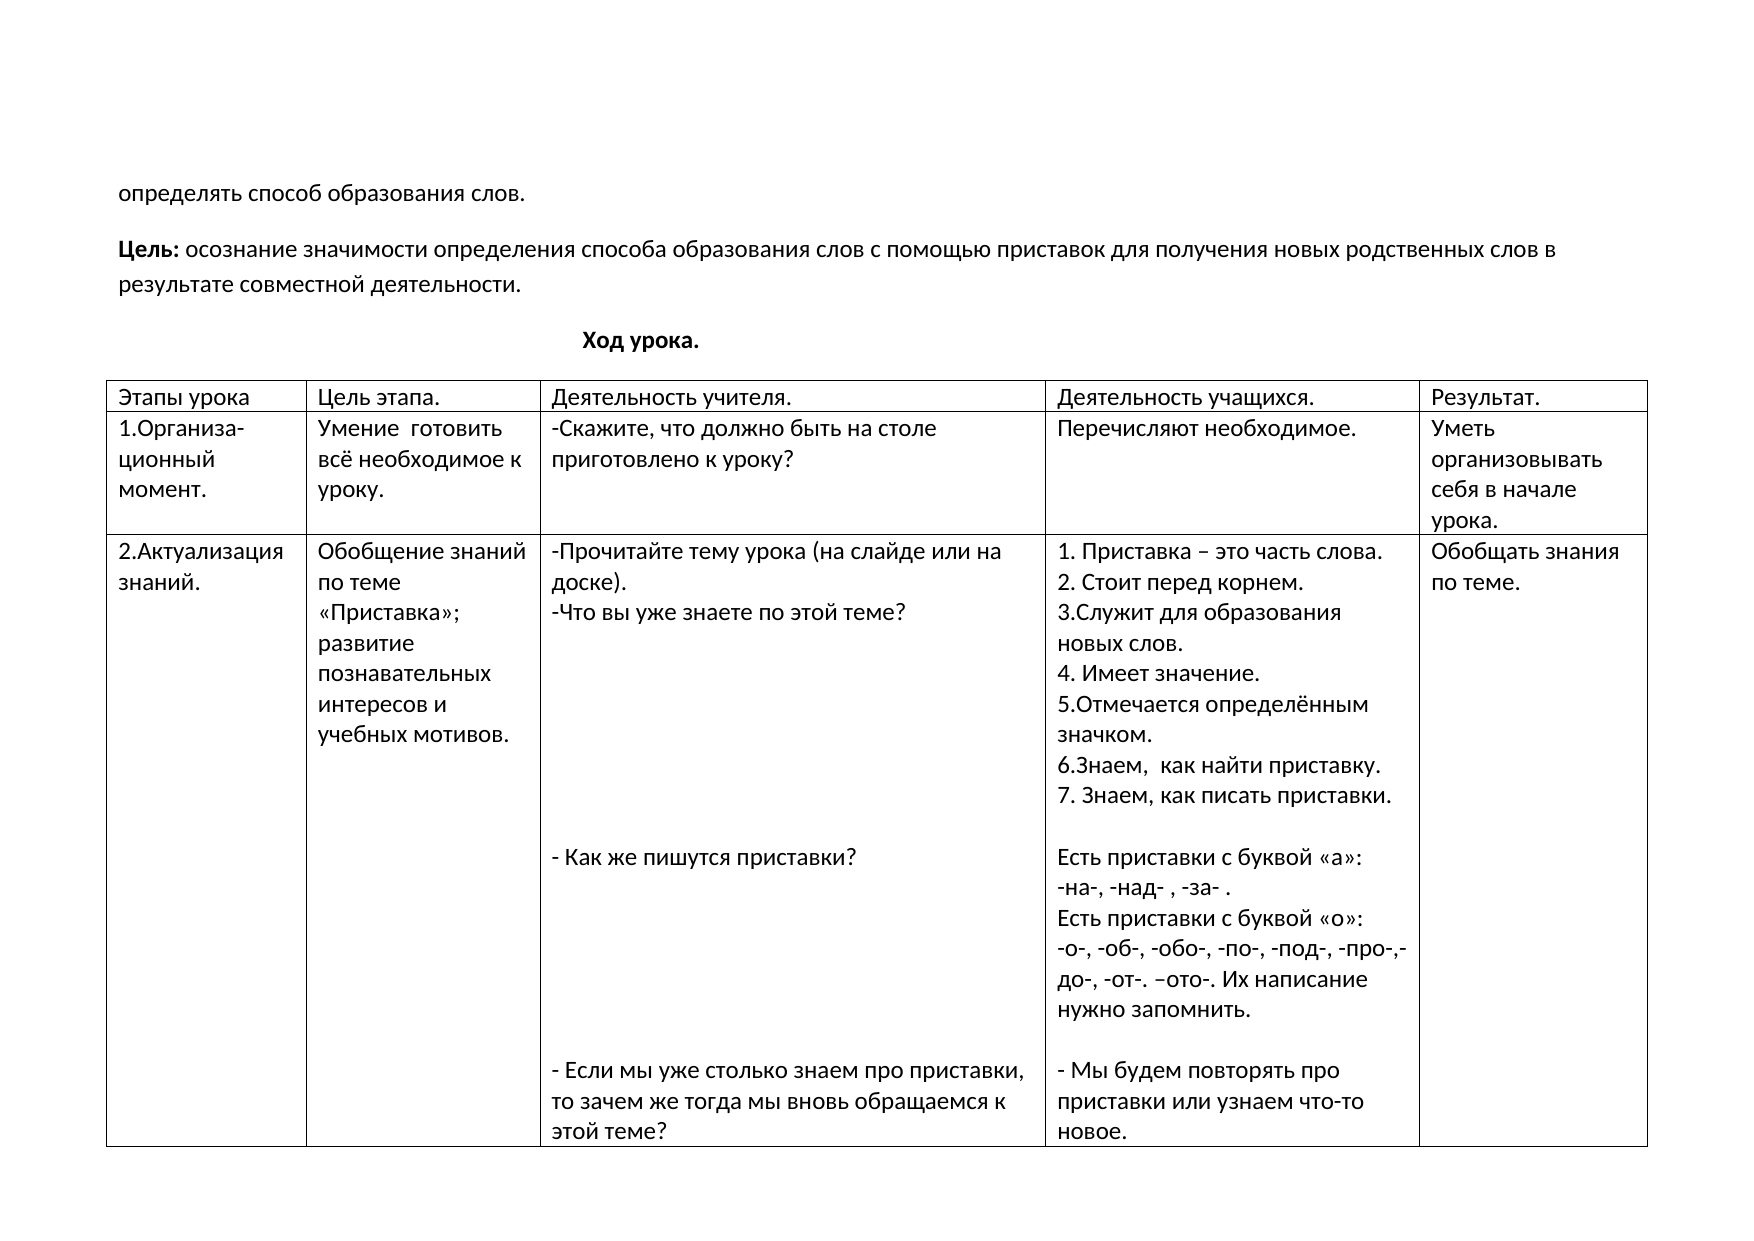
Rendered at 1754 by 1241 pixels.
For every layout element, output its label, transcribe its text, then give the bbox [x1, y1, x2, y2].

table_header Результат. [1420, 381, 1647, 411]
table_cell Умение готовить всё необходимое к уроку. [307, 412, 540, 534]
table_header Деятельность учителя. [541, 381, 1045, 411]
table_header Этапы урока [107, 381, 306, 411]
table_header Цель этапа. [307, 381, 540, 411]
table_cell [107, 535, 306, 1146]
text Ход урока. [118, 324, 1636, 354]
table_cell Перечисляют необходимое. [1046, 412, 1419, 534]
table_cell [1046, 535, 1419, 1146]
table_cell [541, 535, 1045, 1146]
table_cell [1420, 535, 1647, 1146]
table_cell Уметь организовывать себя в начале урока. [1420, 412, 1647, 534]
table_cell 1.Организа- ционный момент. [107, 412, 306, 534]
table_header Деятельность учащихся. [1046, 381, 1419, 411]
text Цель: осознание значимости определения способа образования слов с помощью приставок для получения новых родственных слов в результате совместной деятельности. [118, 233, 1636, 298]
text определять способ образования слов. [118, 177, 1636, 208]
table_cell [307, 535, 540, 1146]
table_cell -Скажите, что должно быть на столе приготовлено к уроку? [541, 412, 1045, 534]
